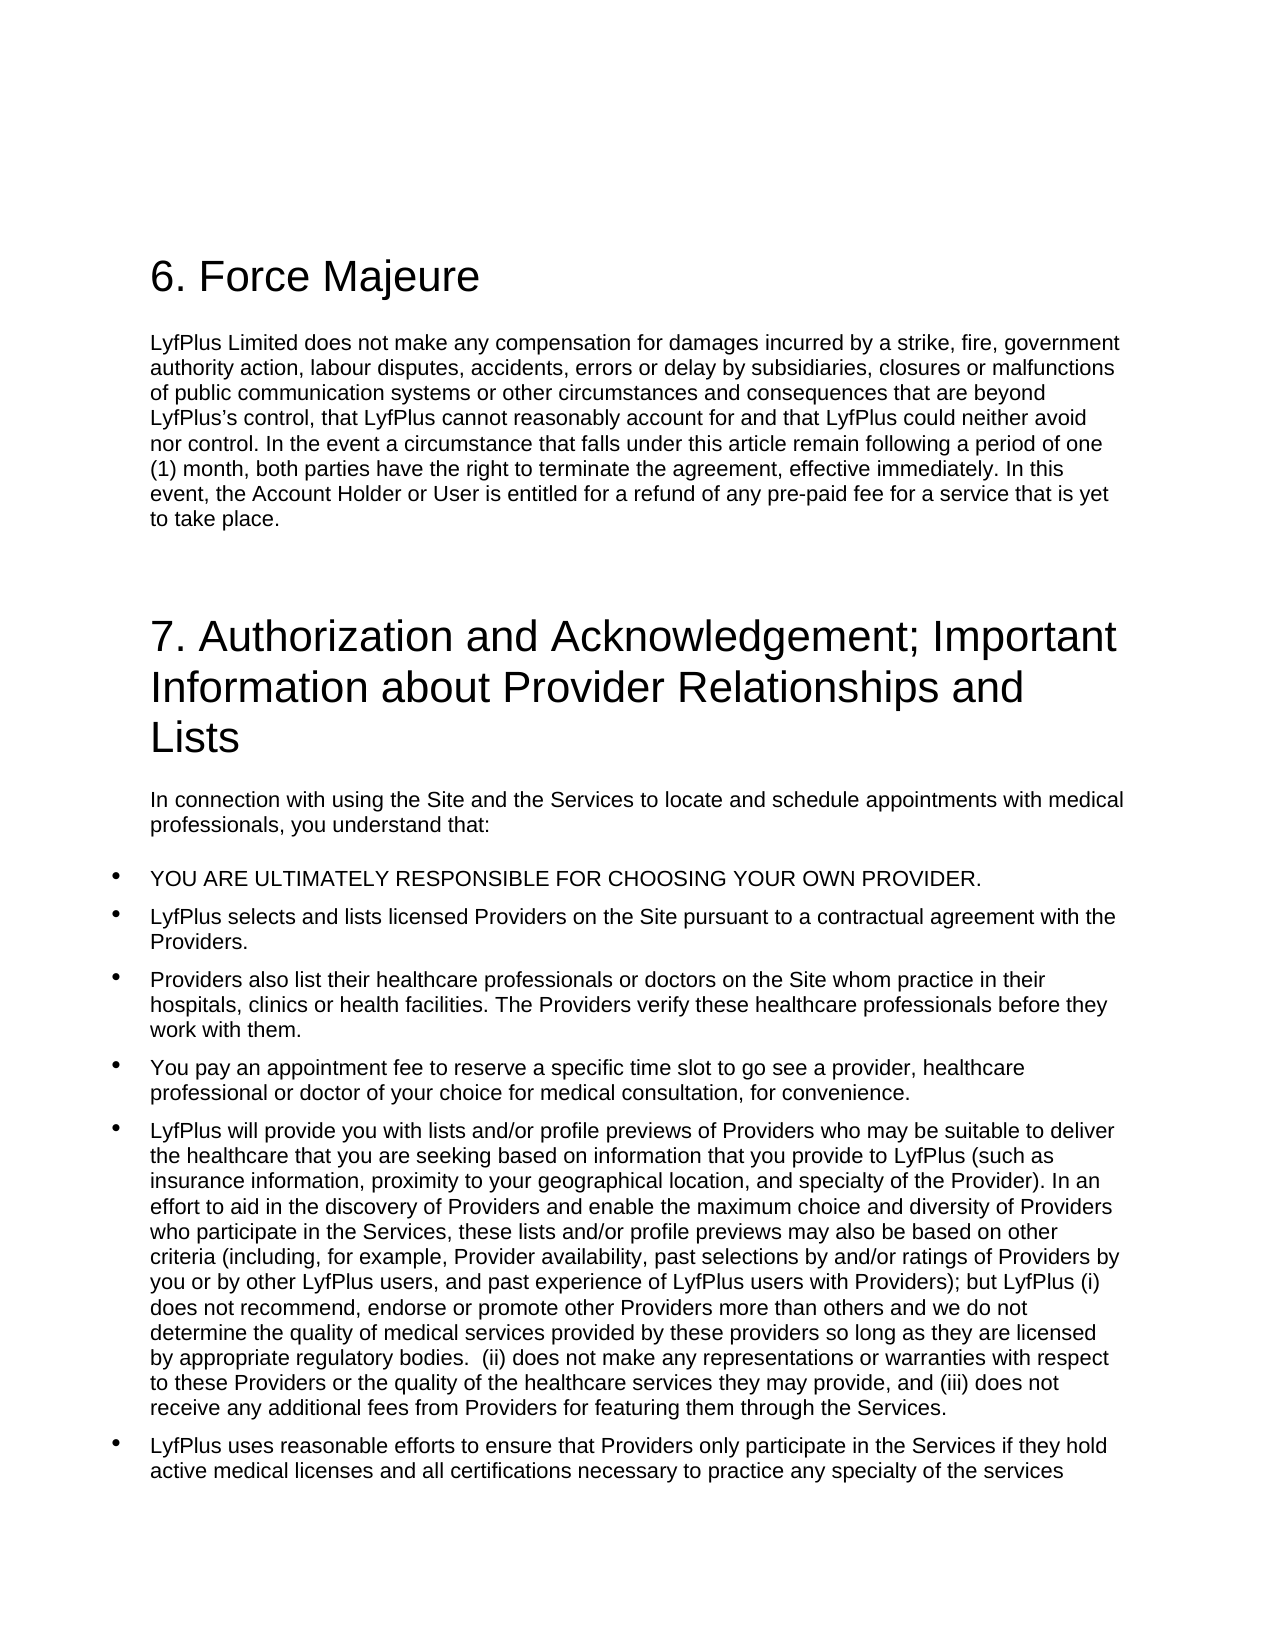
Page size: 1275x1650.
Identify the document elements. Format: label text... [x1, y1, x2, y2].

list YOU ARE ULTIMATELY RESPONSIBLE FOR CHOOSING YOUR OWN PROVIDER. [112, 866, 1125, 891]
list You pay an appointment fee to reserve a specific time slot to go see a provider, healthcare professional or doctor of your choice for medical consultation, for convenience. [112, 1055, 1125, 1105]
text 7. Authorization and Acknowledgement; Important Information about Provider Relationships and Lists [150, 611, 1125, 762]
subtitle 6. Force Majeure [150, 250, 1125, 301]
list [112, 1433, 1125, 1483]
text LyfPlus Limited does not make any compensation for damages incurred by a strike, fire, government authority action, labour disputes, accidents, errors or delay by subsidiaries, closures or malfunctions of public communication systems or other circumstances and consequences that are beyond LyfPlus’s control, that LyfPlus cannot reasonably account for and that LyfPlus could neither avoid nor control. In the event a circumstance that falls under this article remain following a period of one (1) month, both parties have the right to terminate the agreement, effective immediately. In this event, the Account Holder or User is entitled for a refund of any pre-paid fee for a service that is yet to take place. [150, 330, 1125, 531]
list LyfPlus selects and lists licensed Providers on the Site pursuant to a contractual agreement with the Providers. [112, 904, 1125, 954]
list Providers also list their healthcare professionals or doctors on the Site whom practice in their hospitals, clinics or health facilities. The Providers verify these healthcare professionals before they work with them. [112, 967, 1125, 1042]
list LyfPlus will provide you with lists and/or profile previews of Providers who may be suitable to deliver the healthcare that you are seeking based on information that you provide to LyfPlus (such as insurance information, proximity to your geographical location, and specialty of the Provider). In an effort to aid in the discovery of Providers and enable the maximum choice and diversity of Providers who participate in the Services, these lists and/or profile previews may also be based on other criteria (including, for example, Provider availability, past selections by and/or ratings of Providers by you or by other LyfPlus users, and past experience of LyfPlus users with Providers); but LyfPlus (i) does not recommend, endorse or promote other Providers more than others and we do not determine the quality of medical services provided by these providers so long as they are licensed by appropriate regulatory bodies. (ii) does not make any representations or warranties with respect to these Providers or the quality of the healthcare services they may provide, and (iii) does not receive any additional fees from Providers for featuring them through the Services. [112, 1118, 1125, 1420]
text In connection with using the Site and the Services to locate and schedule appointments with medical professionals, you understand that: [150, 787, 1125, 837]
